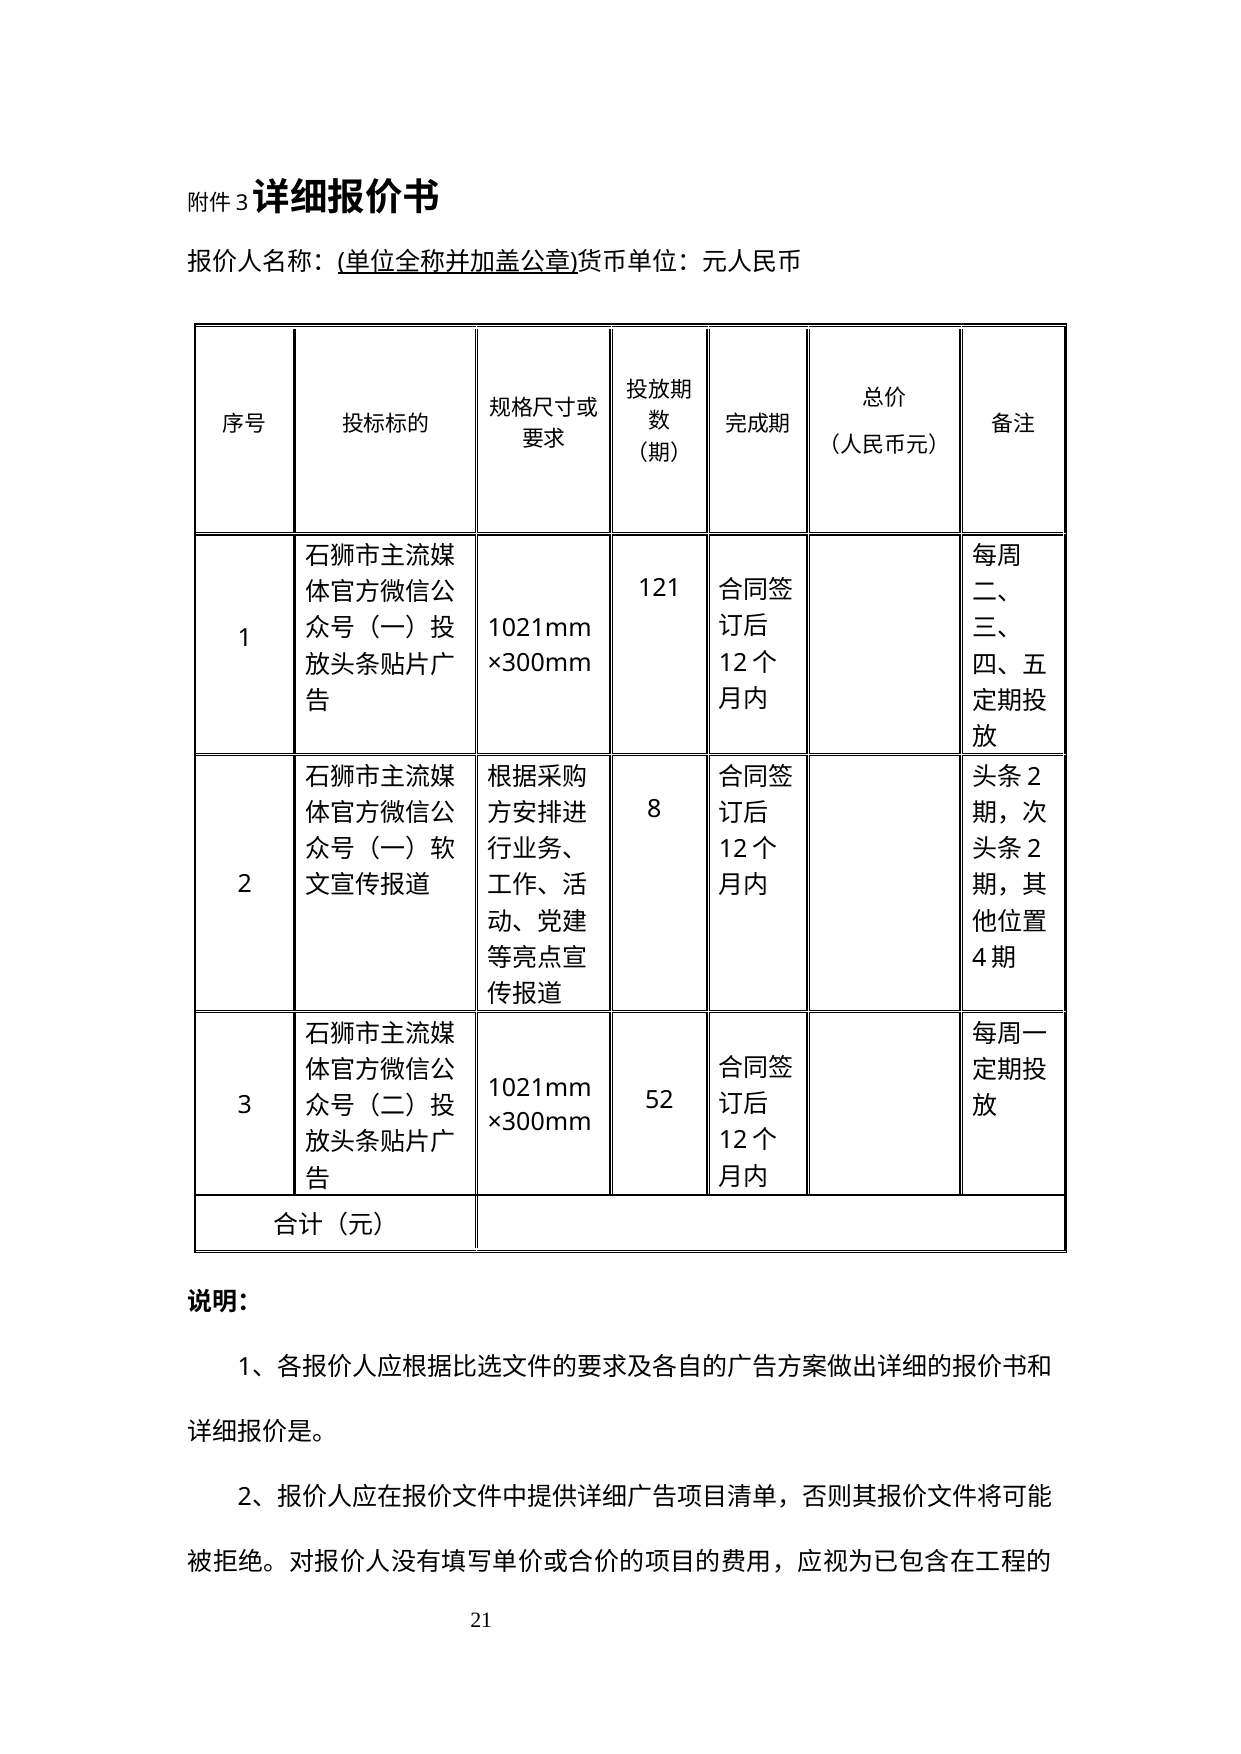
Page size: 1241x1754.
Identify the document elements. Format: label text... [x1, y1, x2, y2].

table_cell 合同签订后12个月内 [710, 756, 806, 1010]
table_cell [810, 536, 959, 753]
table_cell 1021mm×300mm [478, 1013, 609, 1194]
table_header 投放期数（期） [611, 327, 708, 532]
table_cell 石狮市主流媒体官方微信公众号（一）投放头条贴片广告 [296, 536, 475, 753]
table_header 总价 （人民币元） [808, 327, 961, 532]
table_header 备注 [961, 327, 1064, 532]
text 附件3详细报价书 [187, 162, 1053, 227]
table_cell 每周二、三、四、五定期投放 [963, 532, 1065, 753]
table_header 序号 [196, 327, 294, 532]
table_header 完成期 [708, 327, 808, 532]
table_cell 根据采购方安排进行业务、工作、活动、党建等亮点宣传报道 [478, 756, 609, 1010]
table_cell [810, 1013, 959, 1194]
table_cell 头条2期，次头条2期，其他位置4期 [963, 753, 1065, 1010]
table_cell 石狮市主流媒体官方微信公众号（二）投放头条贴片广告 [296, 1013, 475, 1194]
table_header 投标标的 [295, 327, 476, 532]
table_cell 合同签订后12个月内 [710, 536, 806, 753]
table_cell 合同签订后12个月内 [710, 1013, 806, 1194]
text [187, 1462, 1053, 1592]
text 报价人名称：(单位全称并加盖公章)货币单位：元人民币 [187, 227, 1053, 292]
table_cell 合计（元） [196, 1196, 476, 1250]
table_cell 每周一定期投放 [963, 1010, 1065, 1194]
table_cell 2 [196, 756, 293, 1010]
text 说明： [187, 292, 1053, 1332]
table_cell 石狮市主流媒体官方微信公众号（一）软文宣传报道 [296, 756, 475, 1010]
table_cell 52 [613, 1013, 706, 1194]
table_cell 1 [196, 536, 293, 753]
table_cell [810, 756, 959, 1010]
table_header 规格尺寸或要求 [476, 325, 611, 532]
text 1、各报价人应根据比选文件的要求及各自的广告方案做出详细的报价书和详细报价是。 [187, 1332, 1053, 1462]
table_cell 8 [613, 756, 706, 1010]
table_cell 3 [196, 1013, 293, 1194]
table_cell 121 [613, 536, 706, 753]
table_cell [476, 1196, 1064, 1250]
table_cell 1021mm×300mm [478, 536, 609, 753]
